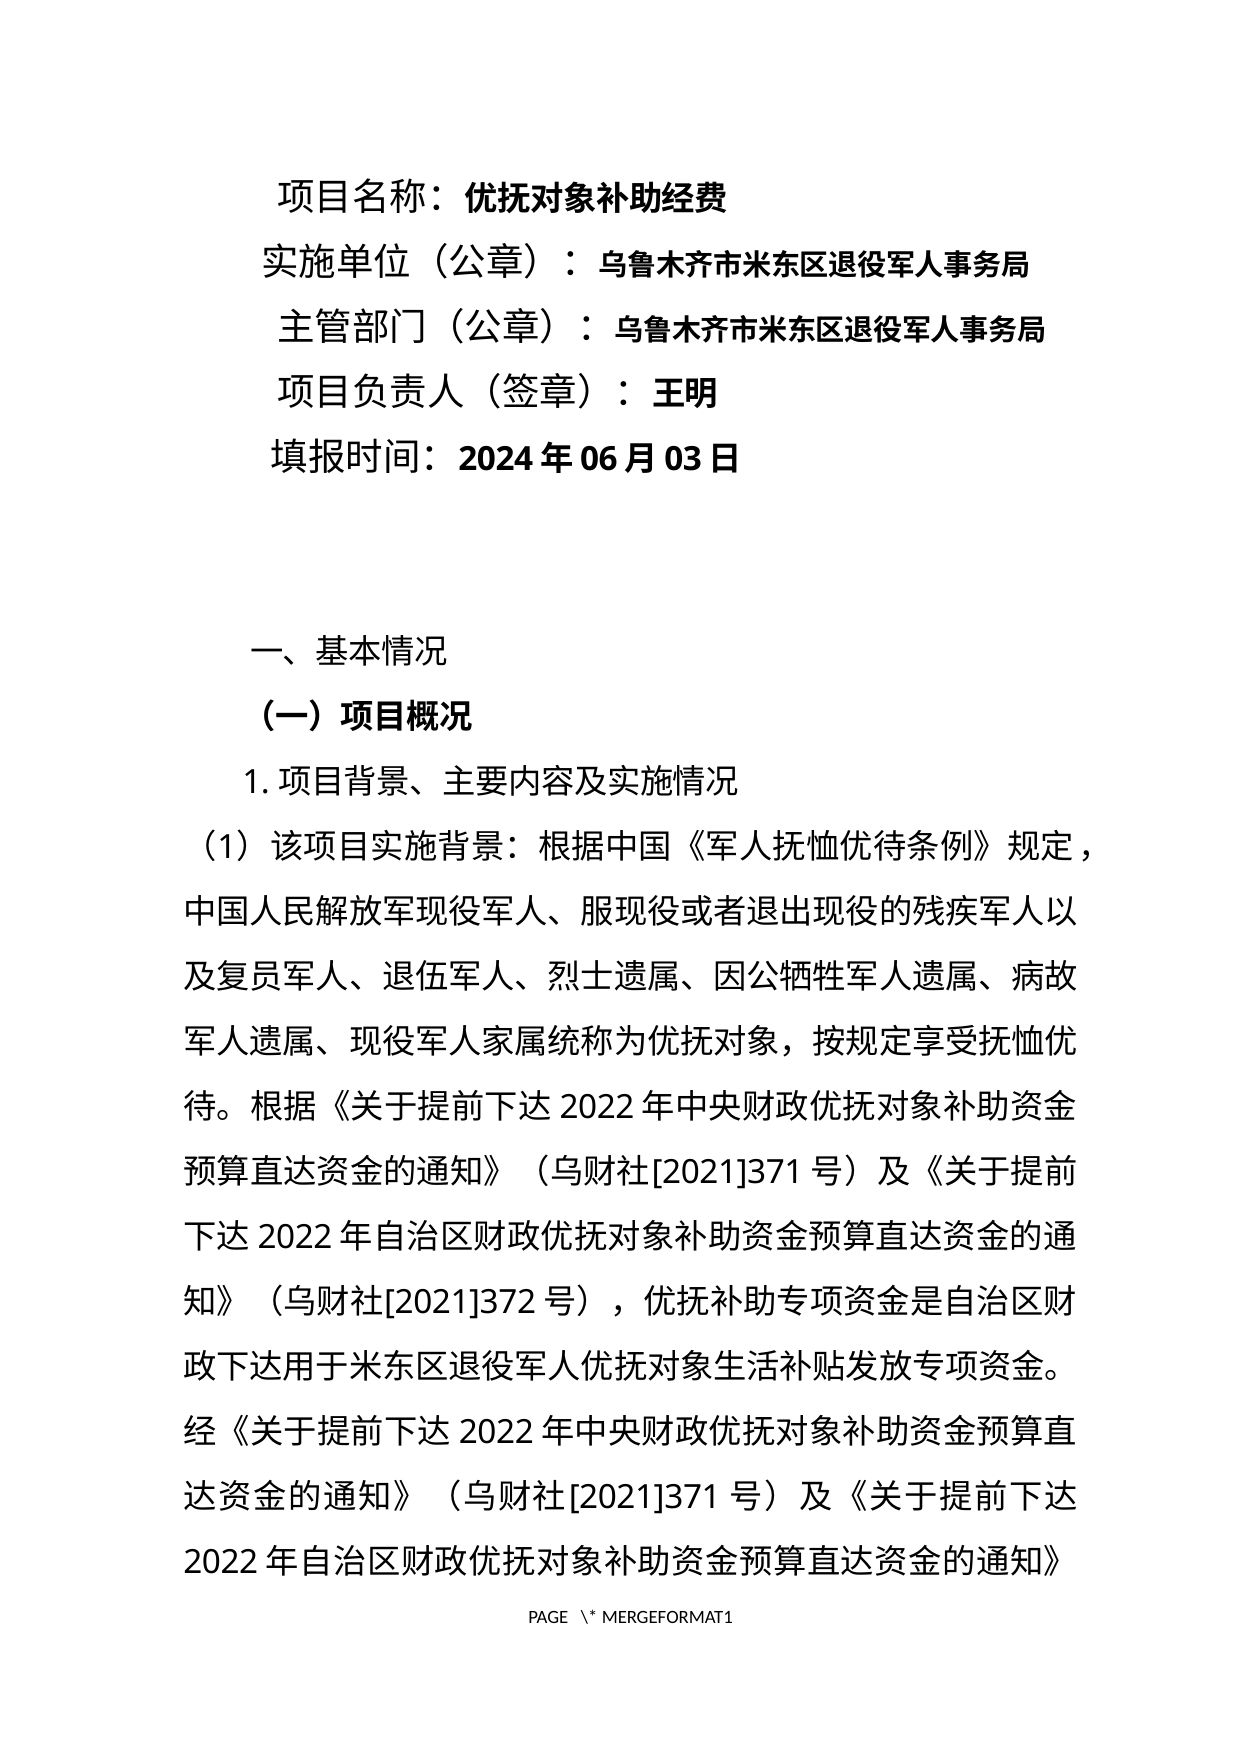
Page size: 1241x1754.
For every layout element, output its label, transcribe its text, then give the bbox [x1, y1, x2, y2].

text 项目负责人（签章）：王明 [183, 357, 1078, 422]
text 填报时间：2024年06月03日 [211, 422, 1078, 487]
text 项目名称：优抚对象补助经费 [183, 162, 1078, 227]
text 主管部门（公章）：乌鲁木齐市米东区退役军人事务局 [183, 292, 1078, 357]
text 一、基本情况 [183, 617, 1078, 682]
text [183, 747, 1078, 1592]
text 实施单位（公章）：乌鲁木齐市米东区退役军人事务局 [183, 227, 1078, 292]
text （一）项目概况 [183, 682, 1078, 747]
